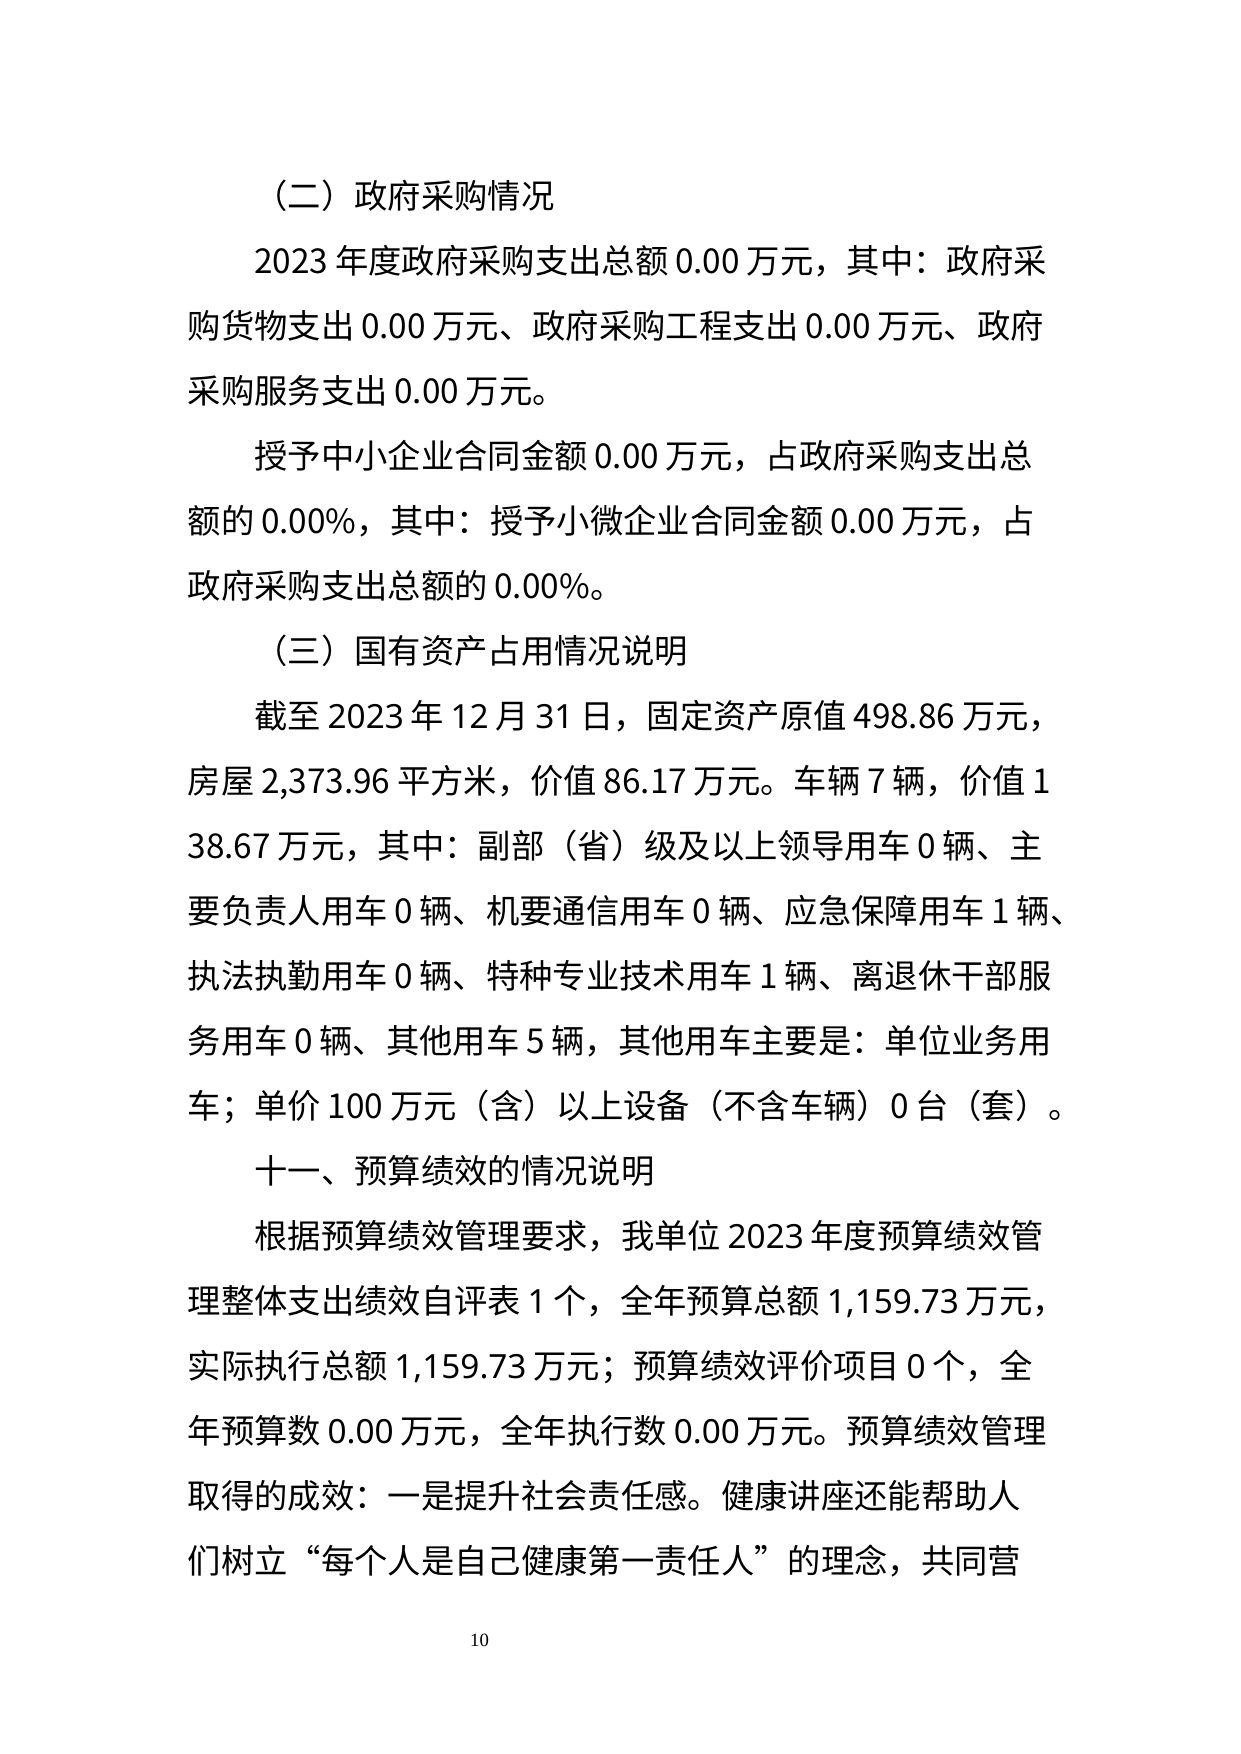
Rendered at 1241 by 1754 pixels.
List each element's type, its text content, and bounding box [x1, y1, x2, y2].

text 截至2023年12月31日，固定资产原值498.86万元，房屋2,373.96平方米，价值86.17万元。车辆7辆，价值138.67万元，其中：副部（省）级及以上领导用车0辆、主要负责人用车0辆、机要通信用车0辆、应急保障用车1辆、执法执勤用车0辆、特种专业技术用车1辆、离退休干部服务用车0辆、其他用车5辆，其他用车主要是：单位业务用车；单价100万元（含）以上设备（不含车辆）0台（套）。 [187, 682, 1053, 1137]
text （二）政府采购情况 [187, 162, 1053, 227]
text （三）国有资产占用情况说明 [187, 617, 1053, 682]
text 授予中小企业合同金额0.00万元，占政府采购支出总额的0.00%，其中：授予小微企业合同金额0.00万元，占政府采购支出总额的0.00%。 [187, 422, 1053, 617]
text 十一、预算绩效的情况说明 [187, 1137, 1053, 1202]
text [187, 1202, 1053, 1592]
text 2023年度政府采购支出总额0.00万元，其中：政府采购货物支出0.00万元、政府采购工程支出0.00万元、政府采购服务支出0.00万元。 [187, 227, 1053, 422]
